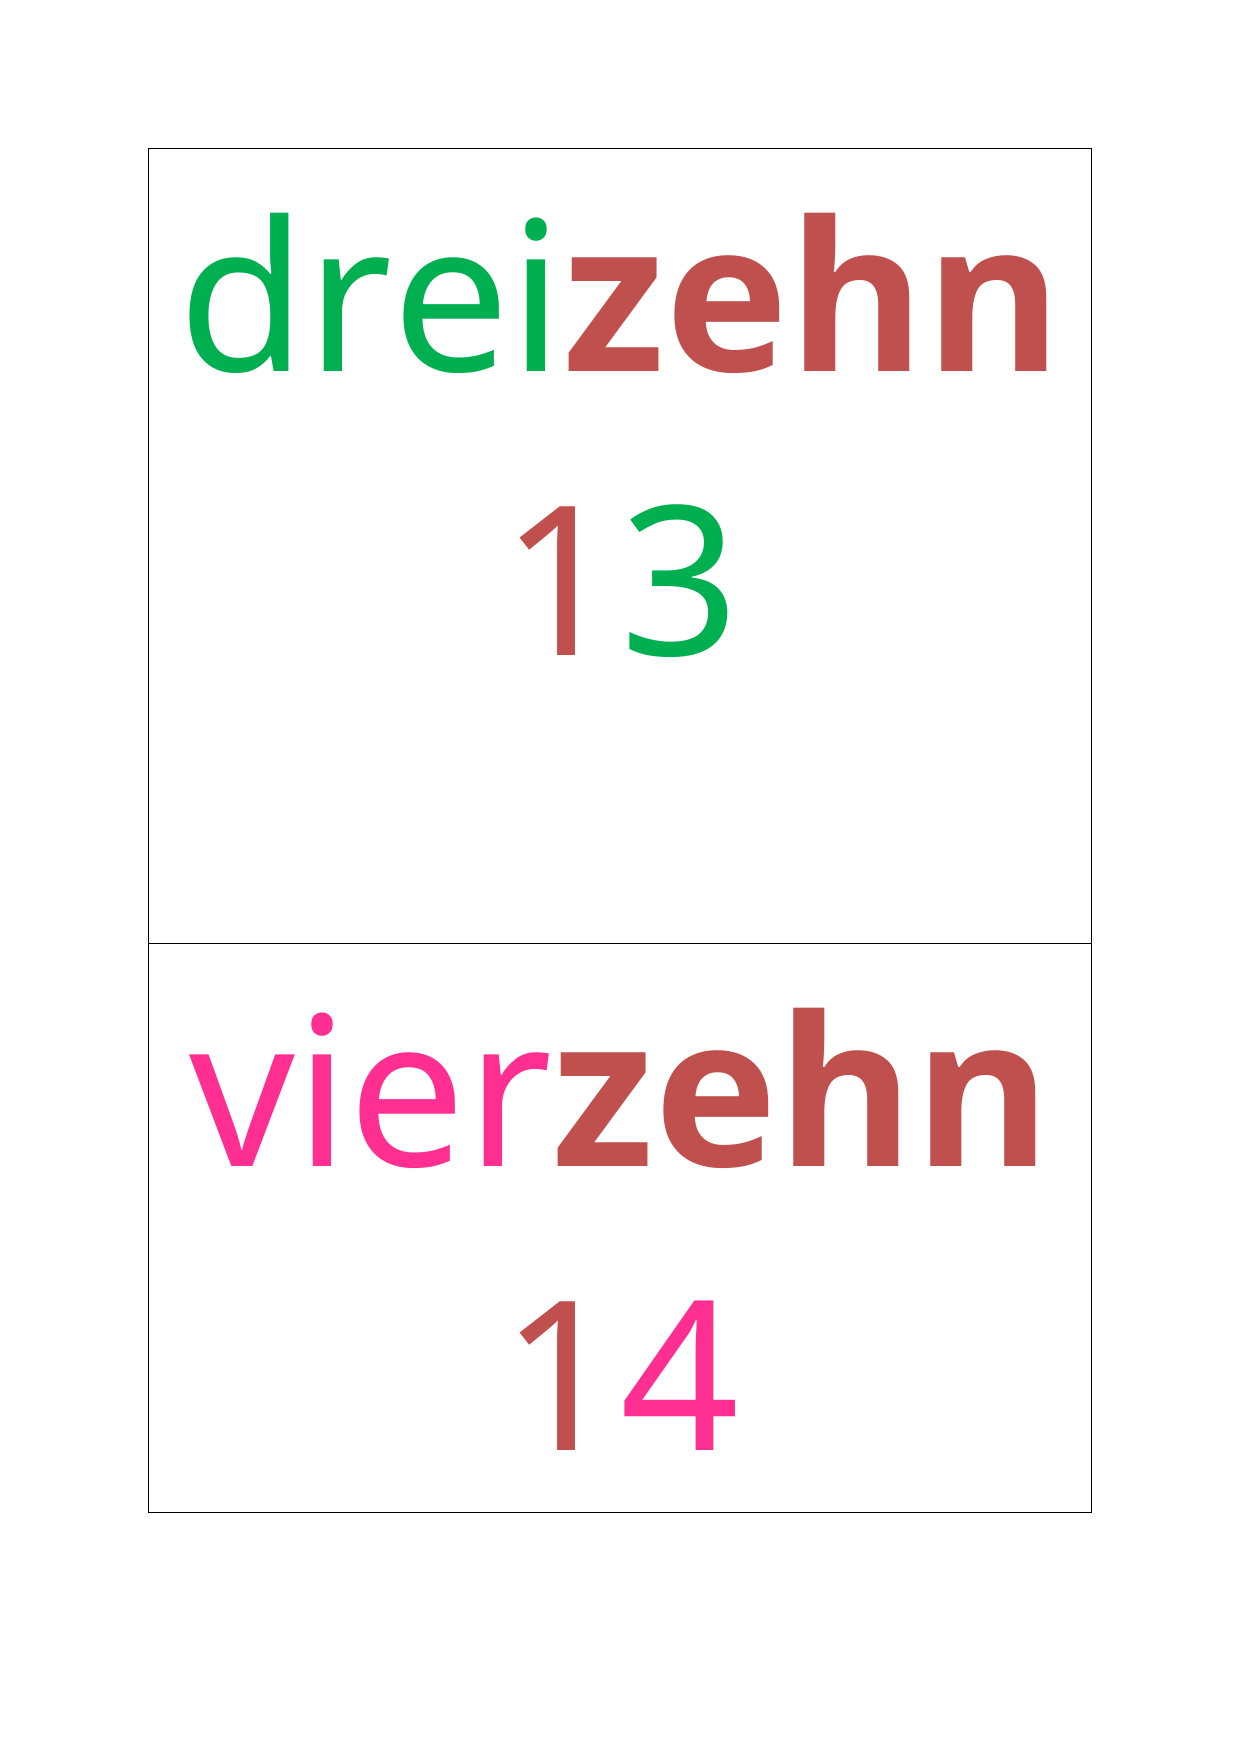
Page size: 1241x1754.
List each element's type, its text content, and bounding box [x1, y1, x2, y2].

table_cell vierzehn 14 [149, 944, 1091, 1512]
table_cell dreizehn 13 [149, 149, 1091, 943]
